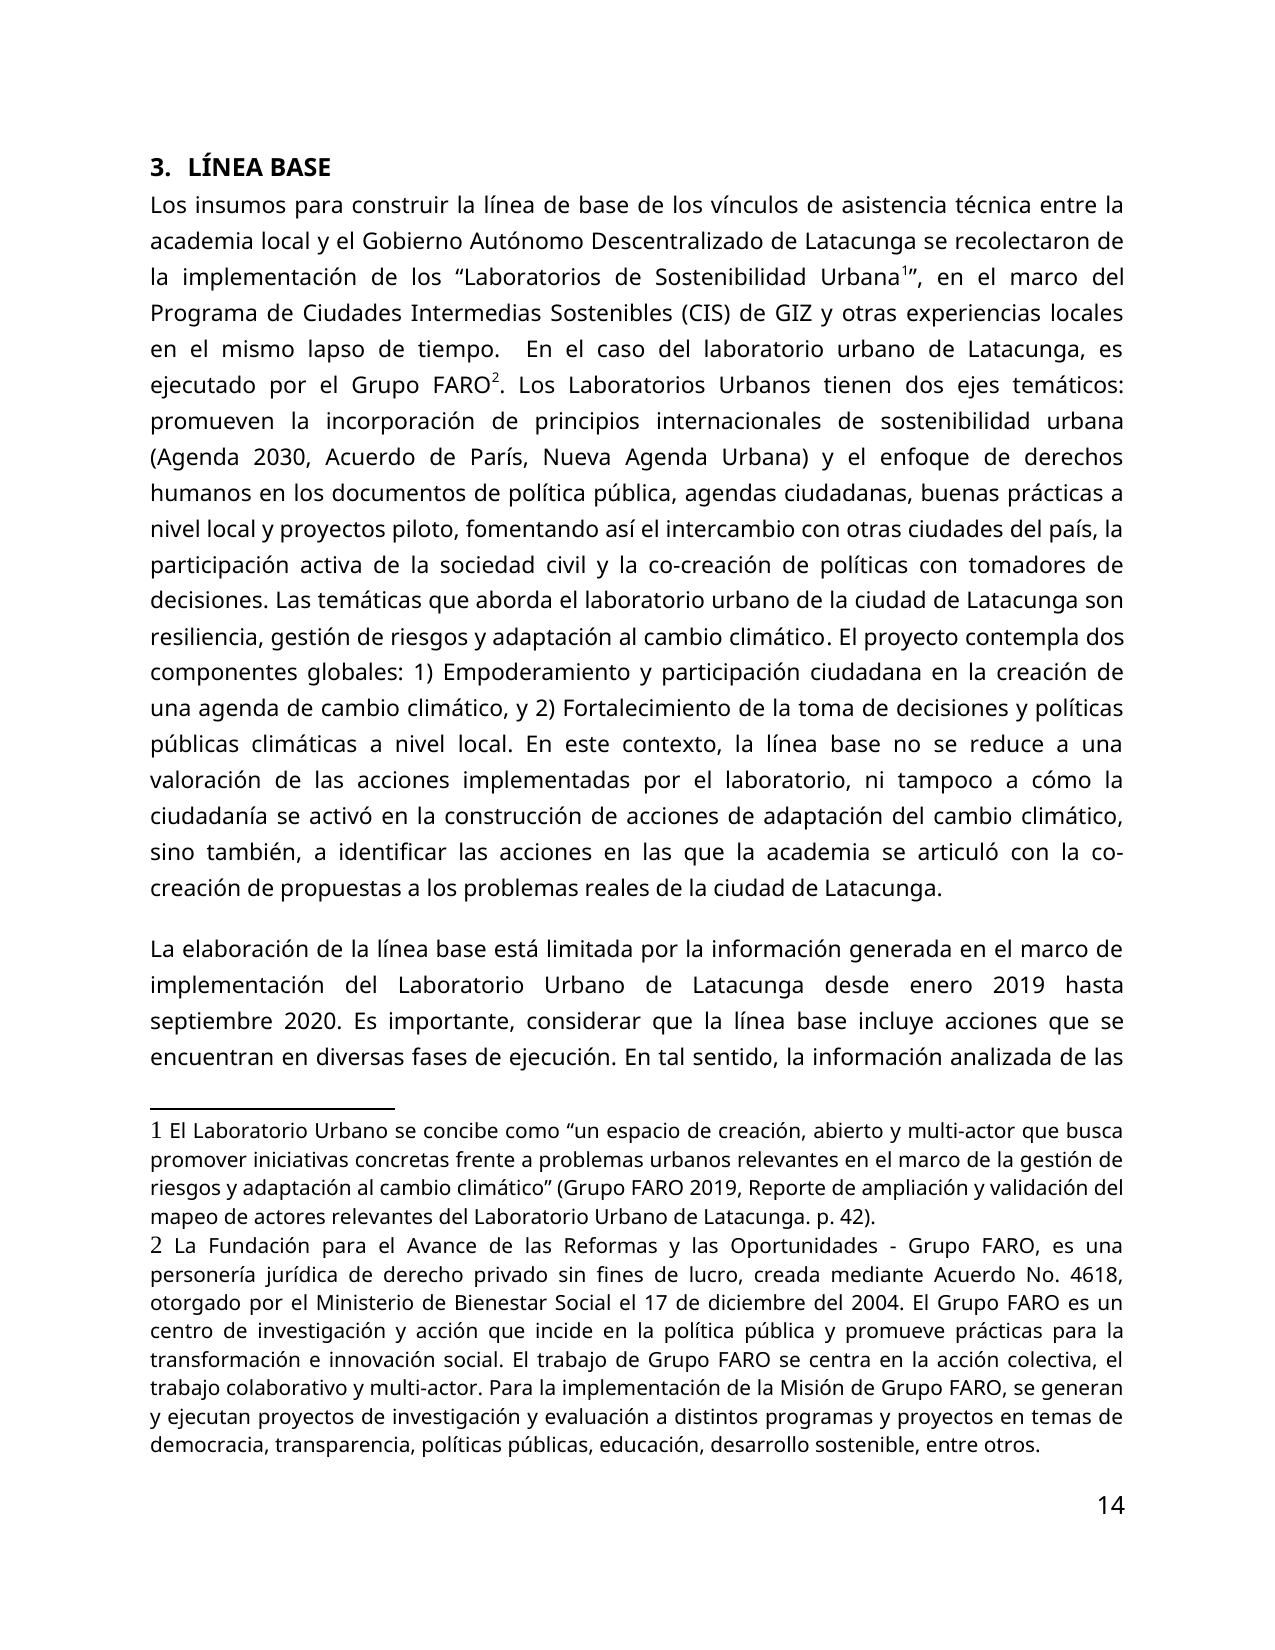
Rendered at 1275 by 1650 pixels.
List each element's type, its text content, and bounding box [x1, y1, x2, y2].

subtitle LÍNEA BASE [150, 150, 1125, 184]
text La elaboración de la línea base está limitada por la información generada en el marco de implementación del Laboratorio Urbano de Latacunga desde enero 2019 hasta septiembre 2020. Es importante, considerar que la línea base incluye acciones que se encuentran en diversas fases de ejecución. En tal sentido, la información analizada de las diversas acciones son documentos de trabajo, informes preliminares y documentos de planificación. A esta información documental se añade las visiones de los actores captados a través de entrevistas semi-estructuradas. [150, 933, 1125, 1072]
text Los insumos para construir la línea de base de los vínculos de asistencia técnica entre la academia local y el Gobierno Autónomo Descentralizado de Latacunga se recolectaron de la implementación de los “Laboratorios de Sostenibilidad Urbana”, en el marco del Programa de Ciudades Intermedias Sostenibles (CIS) de GIZ y otras experiencias locales en el mismo lapso de tiempo. En el caso del laboratorio urbano de Latacunga, es ejecutado por el Grupo FARO. Los Laboratorios Urbanos tienen dos ejes temáticos: promueven la incorporación de principios internacionales de sostenibilidad urbana (Agenda 2030, Acuerdo de París, Nueva Agenda Urbana) y el enfoque de derechos humanos en los documentos de política pública, agendas ciudadanas, buenas prácticas a nivel local y proyectos piloto, fomentando así el intercambio con otras ciudades del país, la participación activa de la sociedad civil y la co-creación de políticas con tomadores de decisiones. Las temáticas que aborda el laboratorio urbano de la ciudad de Latacunga son . El proyecto contempla dos componentes globales: 1) Empoderamiento y participación ciudadana en la creación de una agenda de cambio climático, y 2) Fortalecimiento de la toma de decisiones y políticas públicas climáticas a nivel local. En este contexto, la línea base no se reduce a una valoración de las acciones implementadas por el laboratorio, ni tampoco a cómo la ciudadanía se activó en la construcción de acciones de adaptación del cambio climático, sino también, a identificar las acciones en las que la academia se articuló con la co-creación de propuestas a los problemas reales de la ciudad de Latacunga. [150, 189, 1125, 903]
